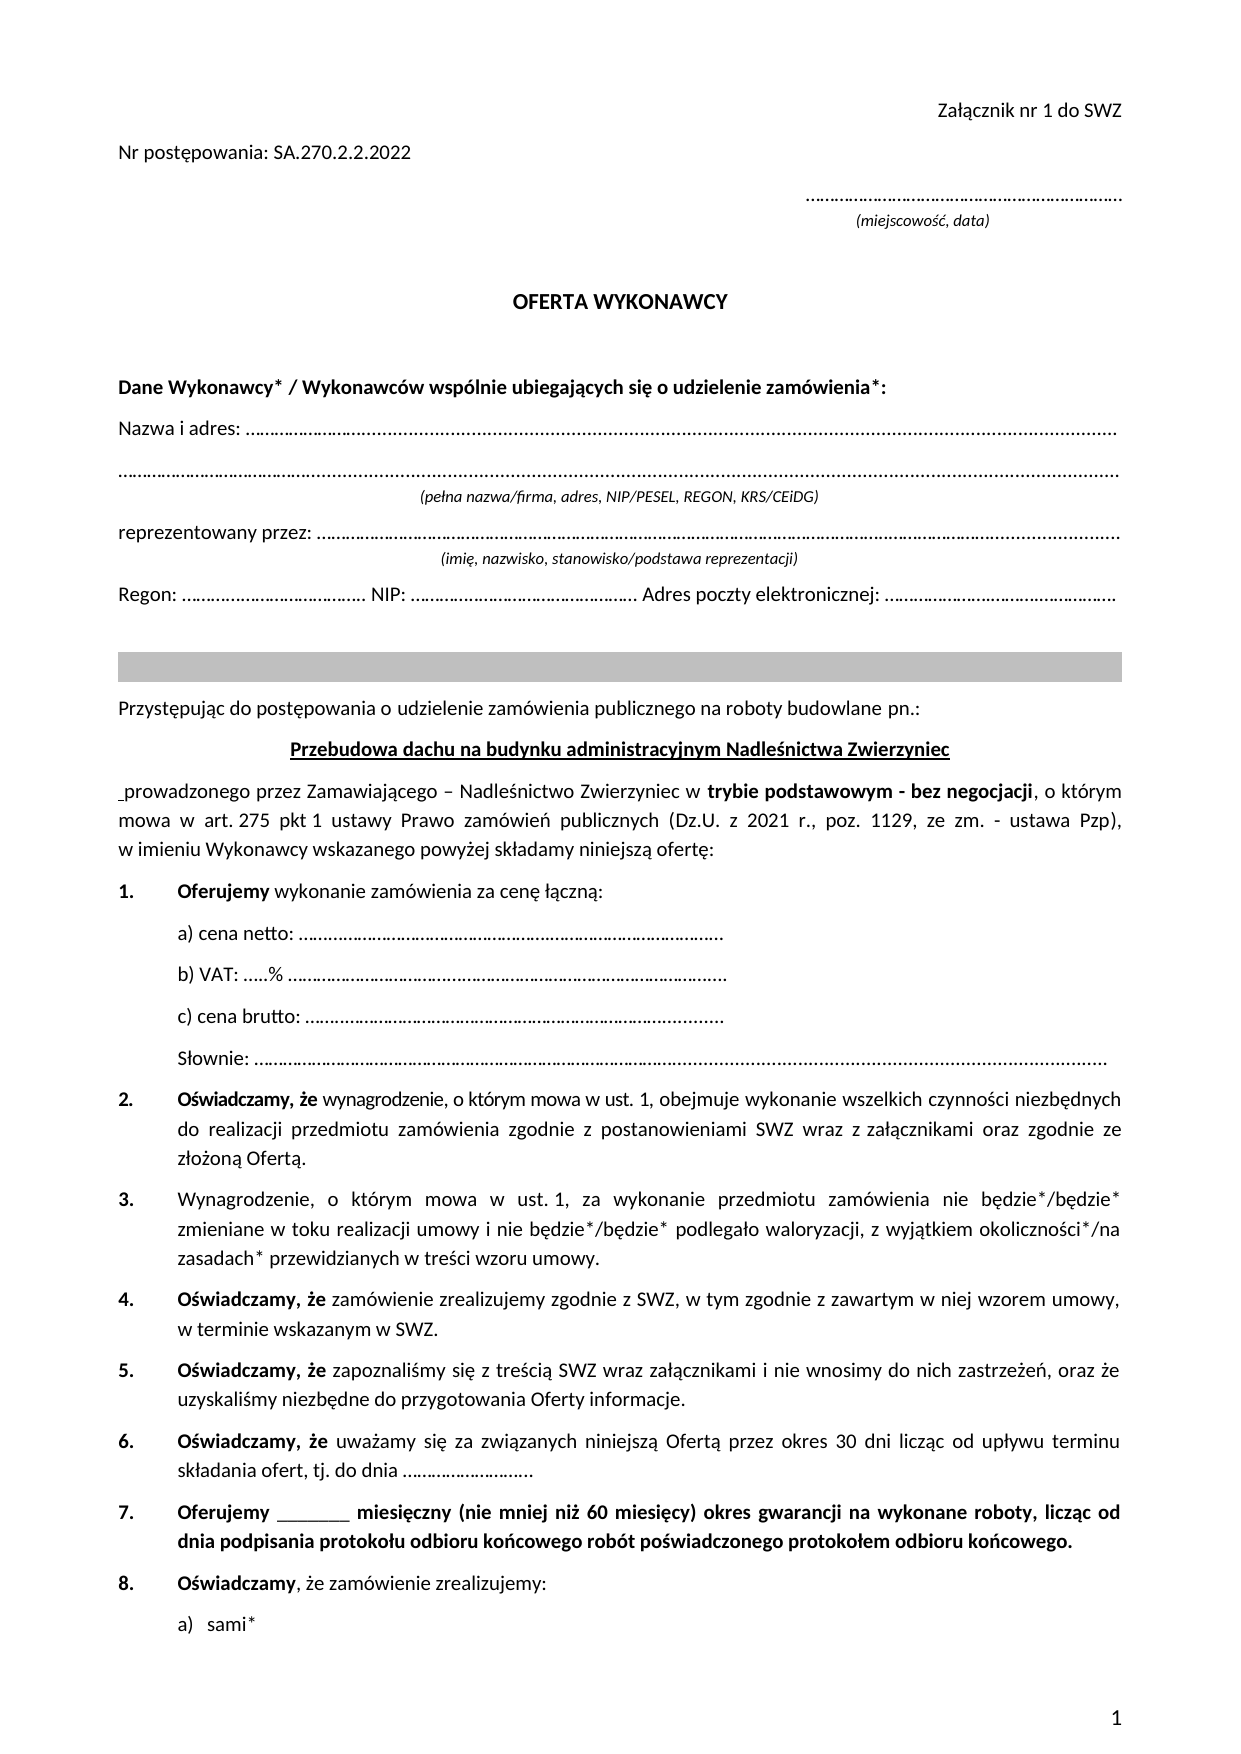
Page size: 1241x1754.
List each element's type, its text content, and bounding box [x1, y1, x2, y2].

text Nazwa i adres: ……………………................................................................................................................................................ [118, 416, 1122, 441]
text (imię, nazwisko, stanowisko/podstawa reprezentacji) [118, 548, 1122, 569]
text 2. Oświadczamy, że wynagrodzenie, o którym mowa w ust. 1, obejmuje wykonanie wszelkich czynności niezbędnych do realizacji przedmiotu zamówienia zgodnie z postanowieniami SWZ wraz z załącznikami oraz zgodnie ze złożoną Ofertą. [118, 1087, 1122, 1170]
text a) cena netto: ……...…………………………………….……………………………... [118, 920, 1122, 945]
text 6. Oświadczamy, że uważamy się za związanych niniejszą Ofertą przez okres 30 dni licząc od upływu terminu składania ofert, tj. do dnia ……………………... [118, 1428, 1122, 1483]
text ………………………………………………………… [118, 181, 1122, 206]
text 3. Wynagrodzenie, o którym mowa w ust. 1, za wykonanie przedmiotu zamówienia nie będzie*/będzie* zmieniane w toku realizacji umowy i nie będzie*/będzie* podlegało waloryzacji, z wyjątkiem okoliczności*/na zasadach* przewidzianych w treści wzoru umowy. [118, 1187, 1122, 1270]
text a) sami* [177, 1612, 1122, 1637]
list c) cena brutto: ……..…………………………………………………………............ [118, 1003, 1122, 1029]
text 5. Oświadczamy, że zapoznaliśmy się z treścią SWZ wraz załącznikami i nie wnosimy do nich zastrzeżeń, oraz że uzyskaliśmy niezbędne do przygotowania Oferty informacje. [118, 1357, 1122, 1412]
text 7. Oferujemy _______ miesięczny (nie mniej niż 60 miesięcy) okres gwarancji na wykonane roboty, licząc od dnia podpisania protokołu odbioru końcowego robót poświadczonego protokołem odbioru końcowego. [118, 1499, 1122, 1554]
subtitle Przystępując do postępowania o udzielenie zamówienia publicznego na roboty budowlane pn.: [118, 695, 1122, 720]
list Słownie: ……………………………………………………………………………................................................................................... [118, 1045, 1122, 1070]
text …………………………………........................................................................................................................................................... [118, 457, 1122, 483]
text (miejscowość, data) [118, 210, 1122, 230]
text (pełna nazwa/firma, adres, NIP/PESEL, REGON, KRS/CEiDG) [118, 486, 1122, 507]
text Przebudowa dachu na budynku administracyjnym Nadleśnictwa Zwierzyniec [118, 737, 1122, 762]
text 1. Oferujemy wykonanie zamówienia za cenę łączną: [118, 878, 1122, 904]
text 4. Oświadczamy, że zamówienie zrealizujemy zgodnie z SWZ, w tym zgodnie z zawartym w niej wzorem umowy, w terminie wskazanym w SWZ. [118, 1287, 1122, 1341]
text Regon: ………...…………………….. NIP: …………..…………………………… Adres poczty elektronicznej: ………………….……….……………. [118, 581, 1122, 607]
text prowadzonego przez Zamawiającego – Nadleśnictwo Zwierzyniec w trybie podstawowym - bez negocjacji, o którym mowa w art. 275 pkt 1 ustawy Prawo zamówień publicznych (Dz.U. z 2021 r., poz. 1129, ze zm. - ustawa Pzp), w imieniu Wykonawcy wskazanego powyżej składamy niniejszą ofertę: [118, 778, 1122, 862]
text 8. Oświadczamy, że zamówienie zrealizujemy: [118, 1570, 1122, 1595]
text reprezentowany przez: ………………………………………………………………………………………………………..…………………......................... [118, 519, 1122, 544]
text b) VAT: …..% ……………………………...…………………………………………….... [118, 962, 1122, 987]
subtitle Dane Wykonawcy* / Wykonawców wspólnie ubiegających się o udzielenie zamówienia*: [118, 374, 1122, 399]
subtitle OFERTA WYKONAWCY [118, 287, 1122, 316]
text Nr postępowania: SA.270.2.2.2022 [118, 139, 1122, 164]
list Załącznik nr 1 do SWZ [118, 97, 1122, 123]
